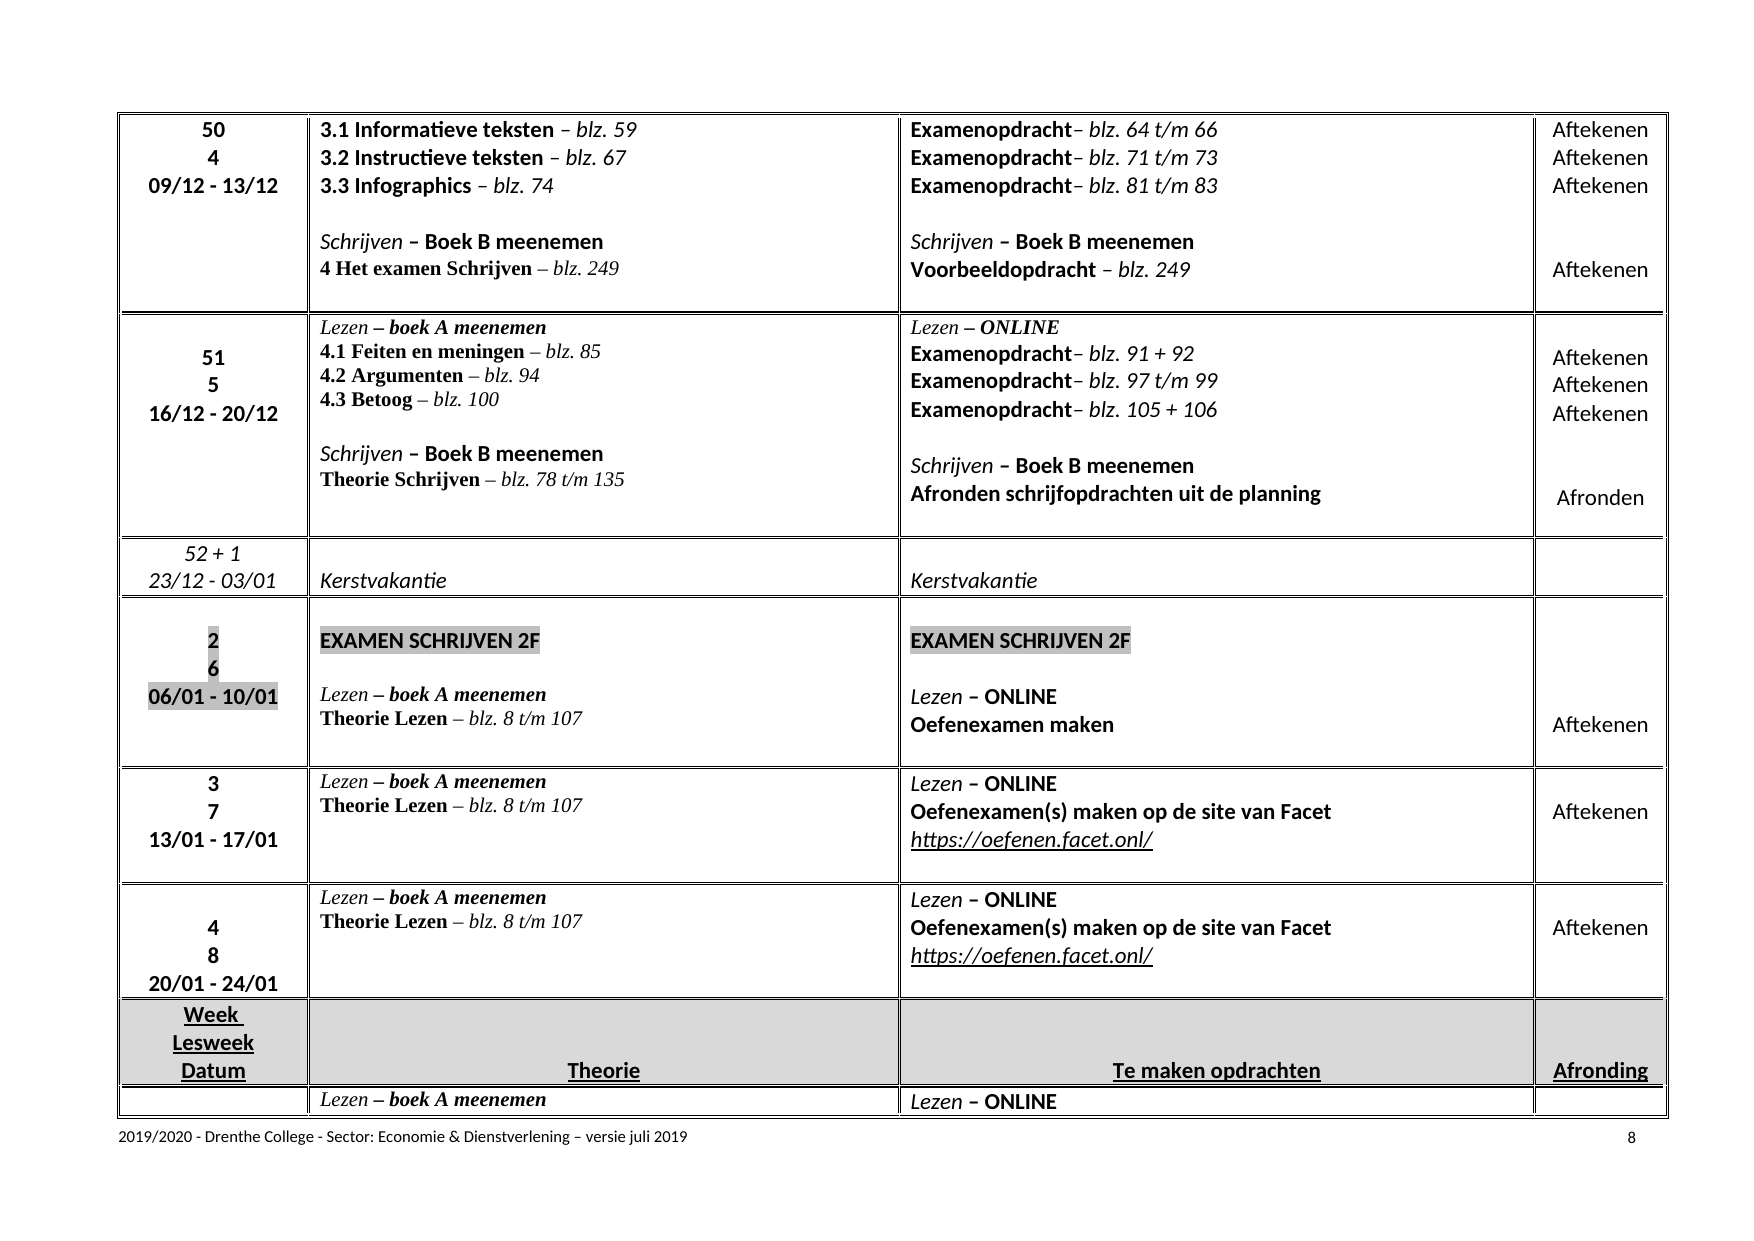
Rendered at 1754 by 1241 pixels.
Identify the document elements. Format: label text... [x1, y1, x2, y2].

table_cell EXAMEN SCHRIJVEN 2F Lezen – boek A meenemen Theorie Lezen – blz. 8 t/m 107 [310, 598, 898, 766]
table_cell Lezen – boek A meenemen Theorie Lezen – blz. 8 t/m 107 [310, 769, 898, 882]
table_cell Lezen – ONLINE Oefenexamen(s) maken op de site van Facet https://oefenen.facet.onl/ [901, 769, 1533, 882]
table_cell 51 5 16/12 - 20/12 [120, 311, 307, 536]
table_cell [899, 1087, 1534, 1115]
table_cell Lezen – boek A meenemen 4.1 Feiten en meningen – blz. 85 4.2 Argumenten – blz. 94 4.3 Betoog – blz. 100 Schrijven – Boek B meenemen Theorie Schrijven – blz. 78 t/m 135 [310, 315, 898, 536]
table_cell Aftekenen [1534, 1084, 1667, 1115]
table_cell Te maken opdrachten [901, 1000, 1533, 1084]
table_cell 4 8 20/01 - 24/01 [120, 882, 307, 997]
table_cell Lezen – boek A meenemen Theorie Lezen – blz. 8 t/m 107 [310, 885, 898, 997]
table_cell [1536, 536, 1666, 595]
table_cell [899, 115, 1534, 311]
table_cell Kerstvakantie [310, 539, 898, 595]
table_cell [309, 115, 899, 311]
table_cell Week Lesweek Datum [118, 997, 308, 1084]
table_cell Lezen – ONLINE Examenopdracht– blz. 91 + 92 Examenopdracht– blz. 97 t/m 99 Examenopdracht– blz. 105 + 106 Schrijven – Boek B meenemen Afronden schrijfopdrachten uit de planning [901, 315, 1533, 536]
table_cell 2 6 06/01 - 10/01 [120, 595, 307, 766]
table_cell Aftekenen [1536, 595, 1666, 766]
table_cell Afronding [1534, 997, 1667, 1084]
table_cell 50 4 09/12 - 13/12 [120, 115, 308, 311]
table_cell Kerstvakantie [901, 539, 1533, 595]
table_cell 3 7 13/01 - 17/01 [118, 766, 308, 882]
table_cell 5 9 27/01 - 31/01 [118, 1084, 308, 1115]
table_cell Lezen – ONLINE Oefenexamen(s) maken op de site van Facet https://oefenen.facet.onl/ [901, 885, 1533, 997]
table_cell Aftekenen [1536, 882, 1666, 997]
table_cell Aftekenen Aftekenen Aftekenen Afronden [1536, 311, 1666, 536]
table_cell EXAMEN SCHRIJVEN 2F Lezen – ONLINE Oefenexamen maken [901, 598, 1533, 766]
table_cell 52 + 1 23/12 - 03/01 [120, 536, 307, 595]
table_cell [309, 1088, 899, 1115]
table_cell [1534, 115, 1666, 311]
table_cell Theorie [310, 1000, 898, 1084]
table_cell Aftekenen [1534, 766, 1667, 882]
